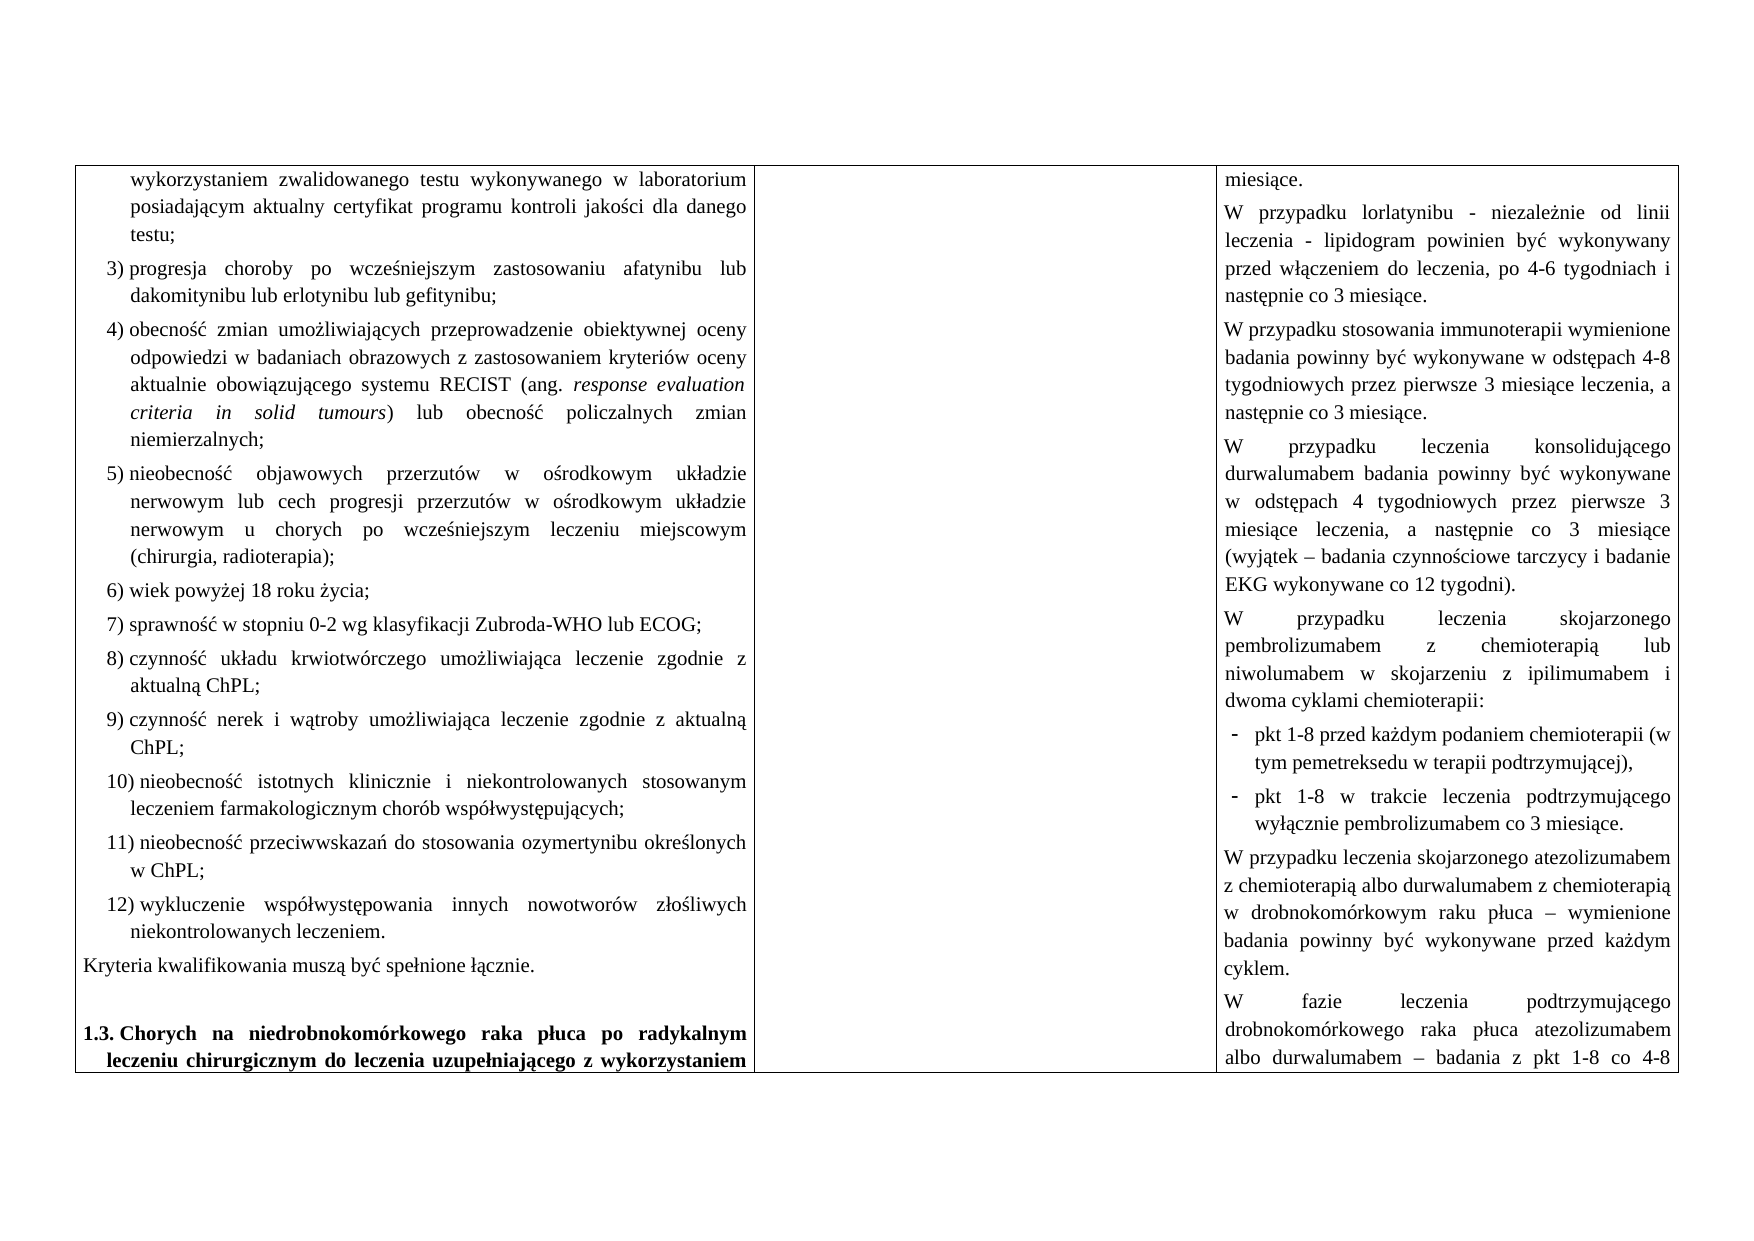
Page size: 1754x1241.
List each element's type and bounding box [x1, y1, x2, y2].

table_cell [1217, 166, 1678, 1072]
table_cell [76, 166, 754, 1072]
table_cell [755, 166, 1216, 1072]
